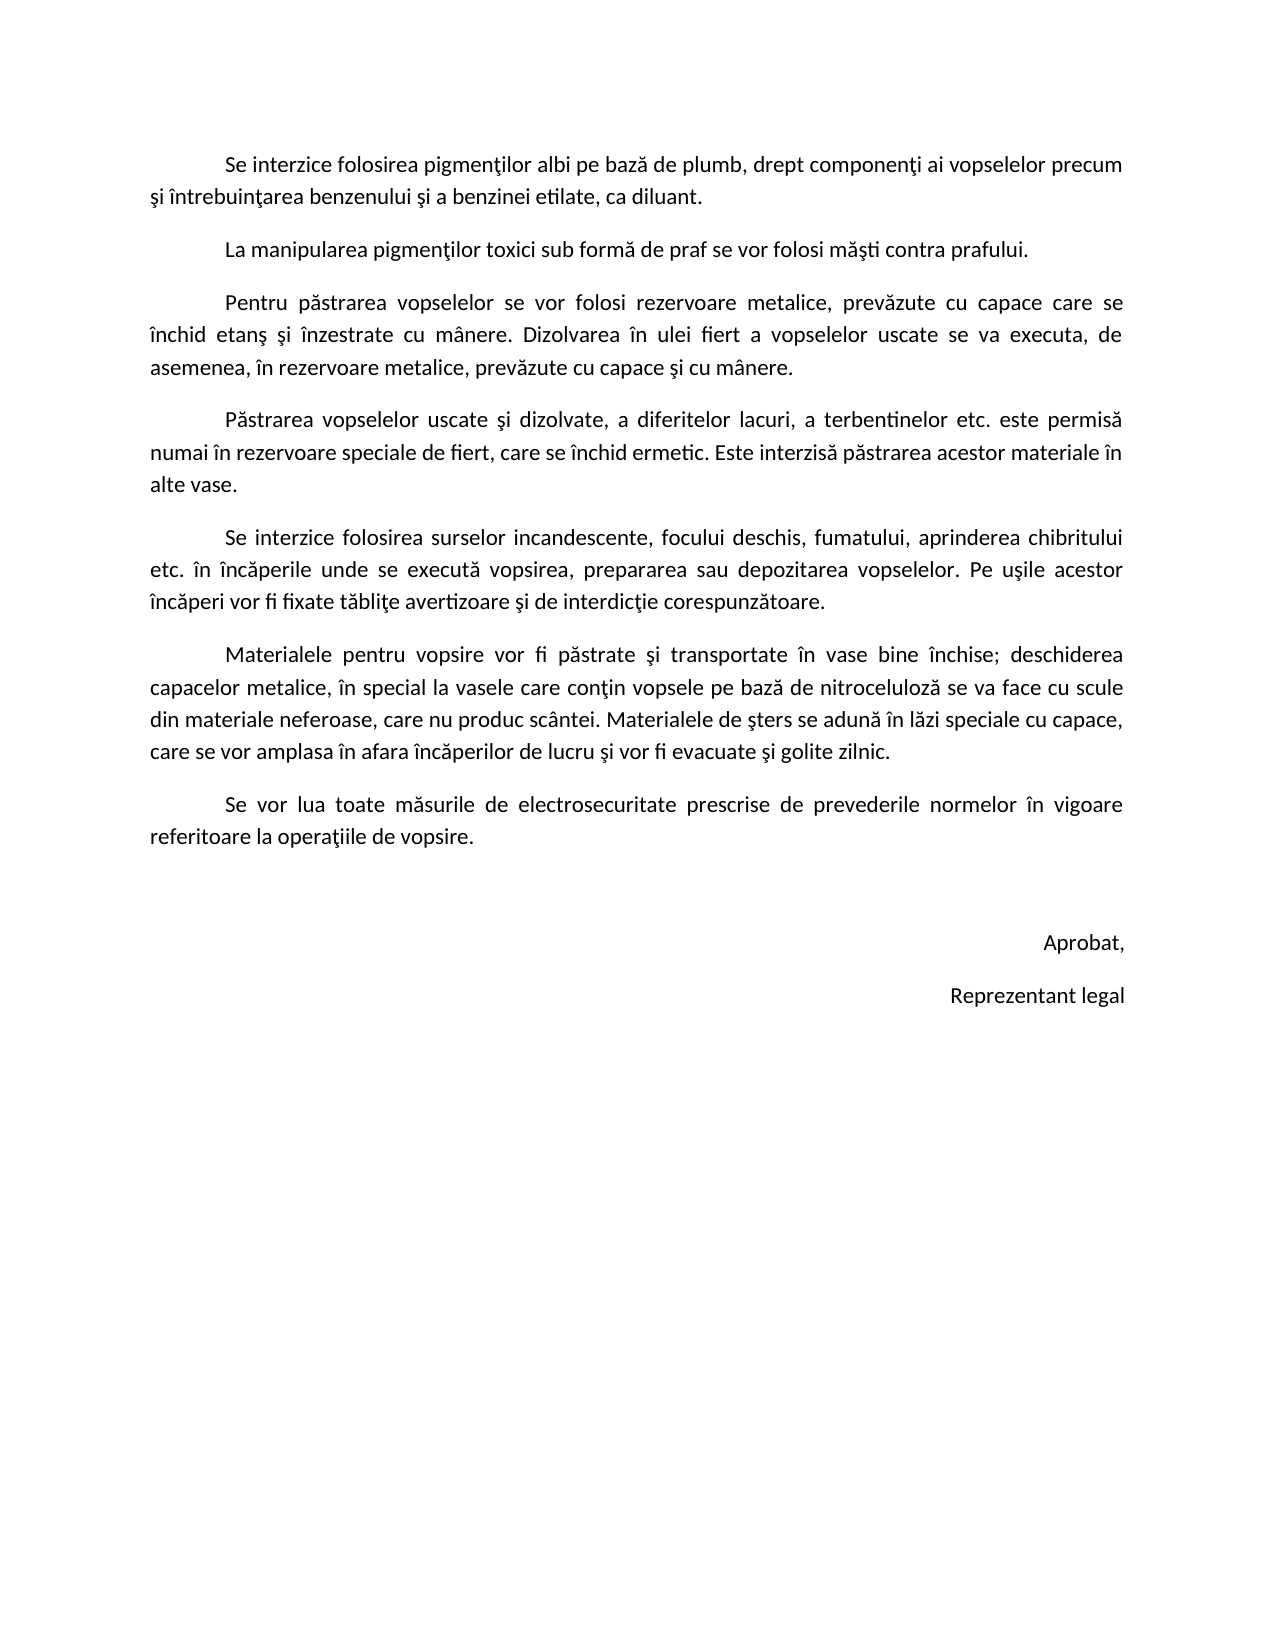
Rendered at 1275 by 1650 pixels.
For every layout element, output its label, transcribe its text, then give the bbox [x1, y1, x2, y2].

text Reprezentant legal [150, 981, 1125, 1009]
text Se interzice folosirea surselor incandescente, focului deschis, fumatului, aprinderea chibritului etc. în încăperile unde se execută vopsirea, prepararea sau depozitarea vopselelor. Pe uşile acestor încăperi vor fi fixate tăbliţe avertizoare şi de interdicţie corespunzătoare. [150, 523, 1125, 615]
text La manipularea pigmenţilor toxici sub formă de praf se vor folosi măşti contra prafului. [150, 235, 1125, 263]
text Materialele pentru vopsire vor fi păstrate şi transportate în vase bine închise; deschiderea capacelor metalice, în special la vasele care conţin vopsele pe bază de nitroceluloză se va face cu scule din materiale neferoase, care nu produc scântei. Materialele de şters se adună în lăzi speciale cu capace, care se vor amplasa în afara încăperilor de lucru şi vor fi evacuate şi golite zilnic. [150, 640, 1125, 765]
text Se vor lua toate măsurile de electrosecuritate prescrise de prevederile normelor în vigoare referitoare la operaţiile de vopsire. [150, 790, 1125, 850]
text Păstrarea vopselelor uscate şi dizolvate, a diferitelor lacuri, a terbentinelor etc. este permisă numai în rezervoare speciale de fiert, care se închid ermetic. Este interzisă păstrarea acestor materiale în alte vase. [150, 406, 1125, 498]
text Se interzice folosirea pigmenţilor albi pe bază de plumb, drept componenţi ai vopselelor precum şi întrebuinţarea benzenului şi a benzinei etilate, ca diluant. [150, 150, 1125, 210]
text Aprobat, [150, 928, 1125, 956]
text Pentru păstrarea vopselelor se vor folosi rezervoare metalice, prevăzute cu capace care se închid etanş şi înzestrate cu mânere. Dizolvarea în ulei fiert a vopselelor uscate se va executa, de asemenea, în rezervoare metalice, prevăzute cu capace şi cu mânere. [150, 288, 1125, 381]
